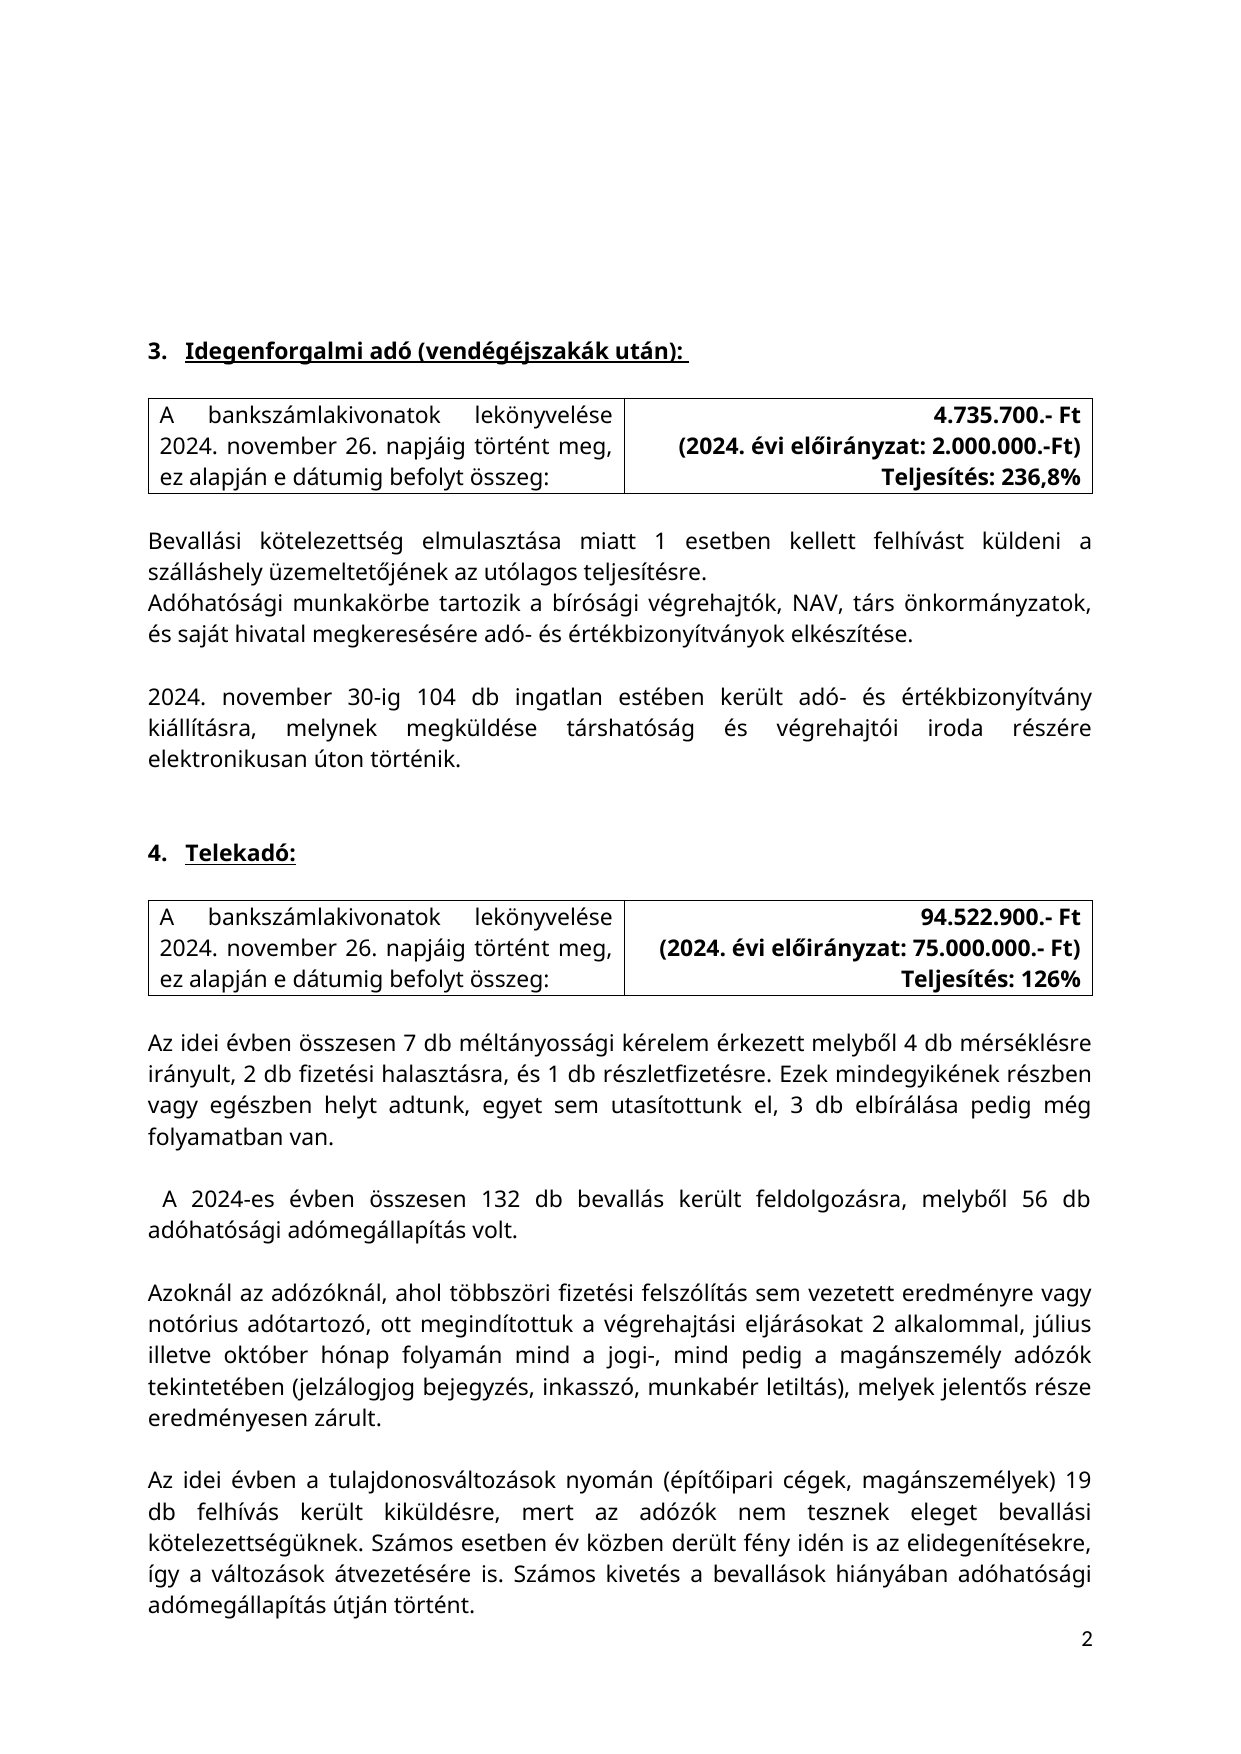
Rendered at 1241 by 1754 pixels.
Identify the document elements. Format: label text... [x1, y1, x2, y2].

list Idegenforgalmi adó (vendégéjszakák után): [148, 335, 1093, 366]
text Adóhatósági munkakörbe tartozik a bírósági végrehajtók, NAV, társ önkormányzatok, és saját hivatal megkeresésére adó- és értékbizonyítványok elkészítése. [148, 587, 1093, 650]
table_header 94.522.900.- Ft (2024. évi előirányzat: 75.000.000.- Ft) Teljesítés: 126% [625, 901, 1092, 994]
table_header A bankszámlakivonatok lekönyvelése 2024. november 26. napjáig történt meg, ez alapján e dátumig befolyt összeg: [149, 399, 624, 492]
text Bevallási kötelezettség elmulasztása miatt 1 esetben kellett felhívást küldeni a szálláshely üzemeltetőjének az utólagos teljesítésre. [148, 525, 1093, 587]
text Azoknál az adózóknál, ahol többszöri fizetési felszólítás sem vezetett eredményre vagy notórius adótartozó, ott megindítottuk a végrehajtási eljárásokat 2 alkalommal, július illetve október hónap folyamán mind a jogi-, mind pedig a magánszemély adózók tekintetében (jelzálogjog bejegyzés, inkasszó, munkabér letiltás), melyek jelentős része eredményesen zárult. [148, 1277, 1093, 1433]
list Telekadó: [148, 837, 1093, 868]
table_header 4.735.700.- Ft (2024. évi előirányzat: 2.000.000.-Ft) Teljesítés: 236,8% [625, 399, 1092, 492]
text 2024. november 30-ig 104 db ingatlan estében került adó- és értékbizonyítvány kiállításra, melynek megküldése társhatóság és végrehajtói iroda részére elektronikusan úton történik. [148, 681, 1093, 775]
text A 2024-es évben összesen 132 db bevallás került feldolgozásra, melyből 56 db adóhatósági adómegállapítás volt. [148, 1183, 1093, 1246]
text Az idei évben összesen 7 db méltányossági kérelem érkezett melyből 4 db mérséklésre irányult, 2 db fizetési halasztásra, és 1 db részletfizetésre. Ezek mindegyikének részben vagy egészben helyt adtunk, egyet sem utasítottunk el, 3 db elbírálása pedig még folyamatban van. [148, 1027, 1093, 1152]
text Az idei évben a tulajdonosváltozások nyomán (építőipari cégek, magánszemélyek) 19 db felhívás került kiküldésre, mert az adózók nem tesznek eleget bevallási kötelezettségüknek. Számos esetben év közben derült fény idén is az elidegenítésekre, így a változások átvezetésére is. Számos kivetés a bevallások hiányában adóhatósági adómegállapítás útján történt. [148, 1464, 1093, 1621]
table_header A bankszámlakivonatok lekönyvelése 2024. november 26. napjáig történt meg, ez alapján e dátumig befolyt összeg: [149, 901, 624, 994]
